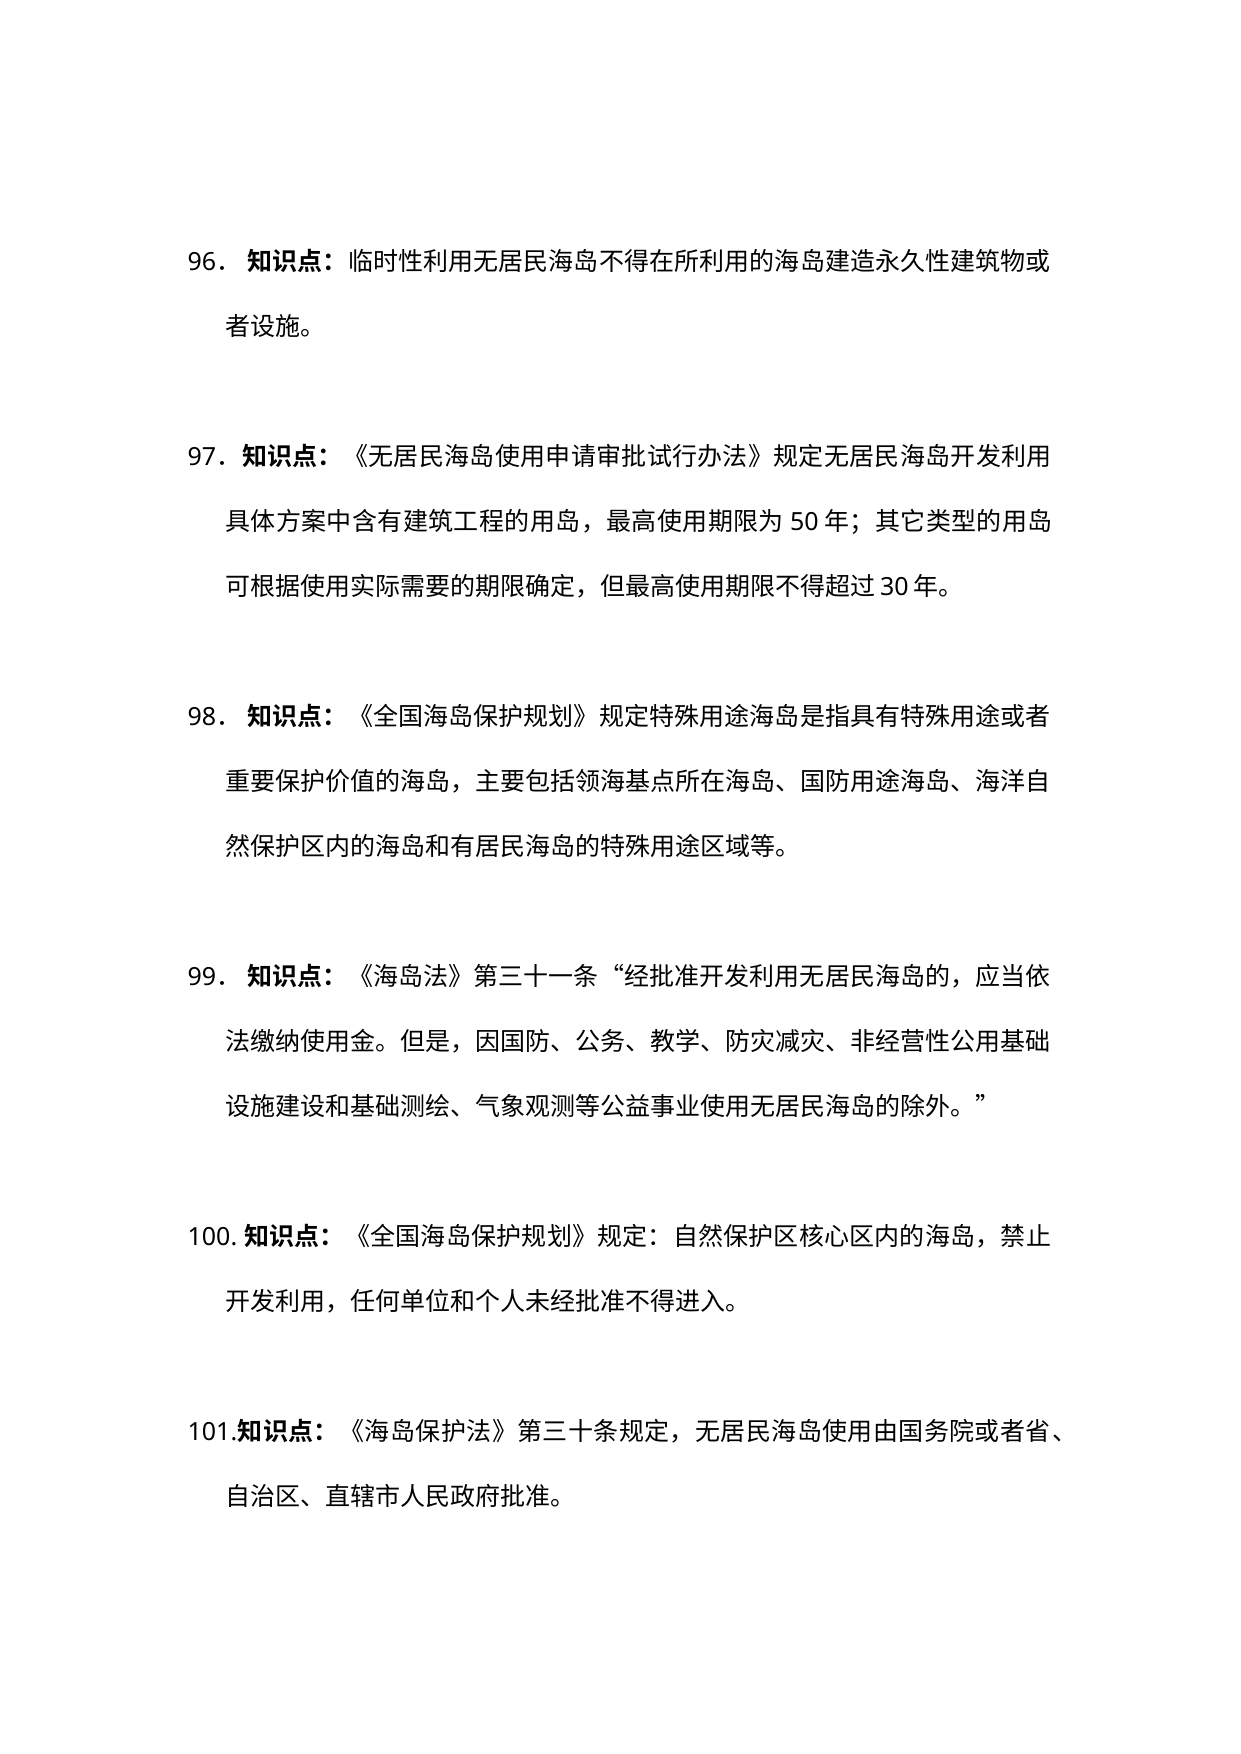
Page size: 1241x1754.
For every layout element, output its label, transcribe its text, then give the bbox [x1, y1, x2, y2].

text 96． 知识点：临时性利用无居民海岛不得在所利用的海岛建造永久性建筑物或者设施。 [187, 227, 1053, 357]
text 97．知识点：《无居民海岛使用申请审批试行办法》规定无居民海岛开发利用具体方案中含有建筑工程的用岛，最高使用期限为50年；其它类型的用岛可根据使用实际需要的期限确定，但最高使用期限不得超过30年。 [187, 422, 1053, 617]
text 101.知识点：《海岛保护法》第三十条规定，无居民海岛使用由国务院或者省、自治区、直辖市人民政府批准。 [187, 1397, 1053, 1527]
text 99． 知识点：《海岛法》第三十一条“经批准开发利用无居民海岛的，应当依法缴纳使用金。但是，因国防、公务、教学、防灾减灾、非经营性公用基础设施建设和基础测绘、气象观测等公益事业使用无居民海岛的除外。” [187, 942, 1053, 1137]
text 100. 知识点：《全国海岛保护规划》规定：自然保护区核心区内的海岛，禁止开发利用，任何单位和个人未经批准不得进入。 [187, 1202, 1053, 1332]
text 98． 知识点：《全国海岛保护规划》规定特殊用途海岛是指具有特殊用途或者重要保护价值的海岛，主要包括领海基点所在海岛、国防用途海岛、海洋自然保护区内的海岛和有居民海岛的特殊用途区域等。 [187, 682, 1053, 877]
